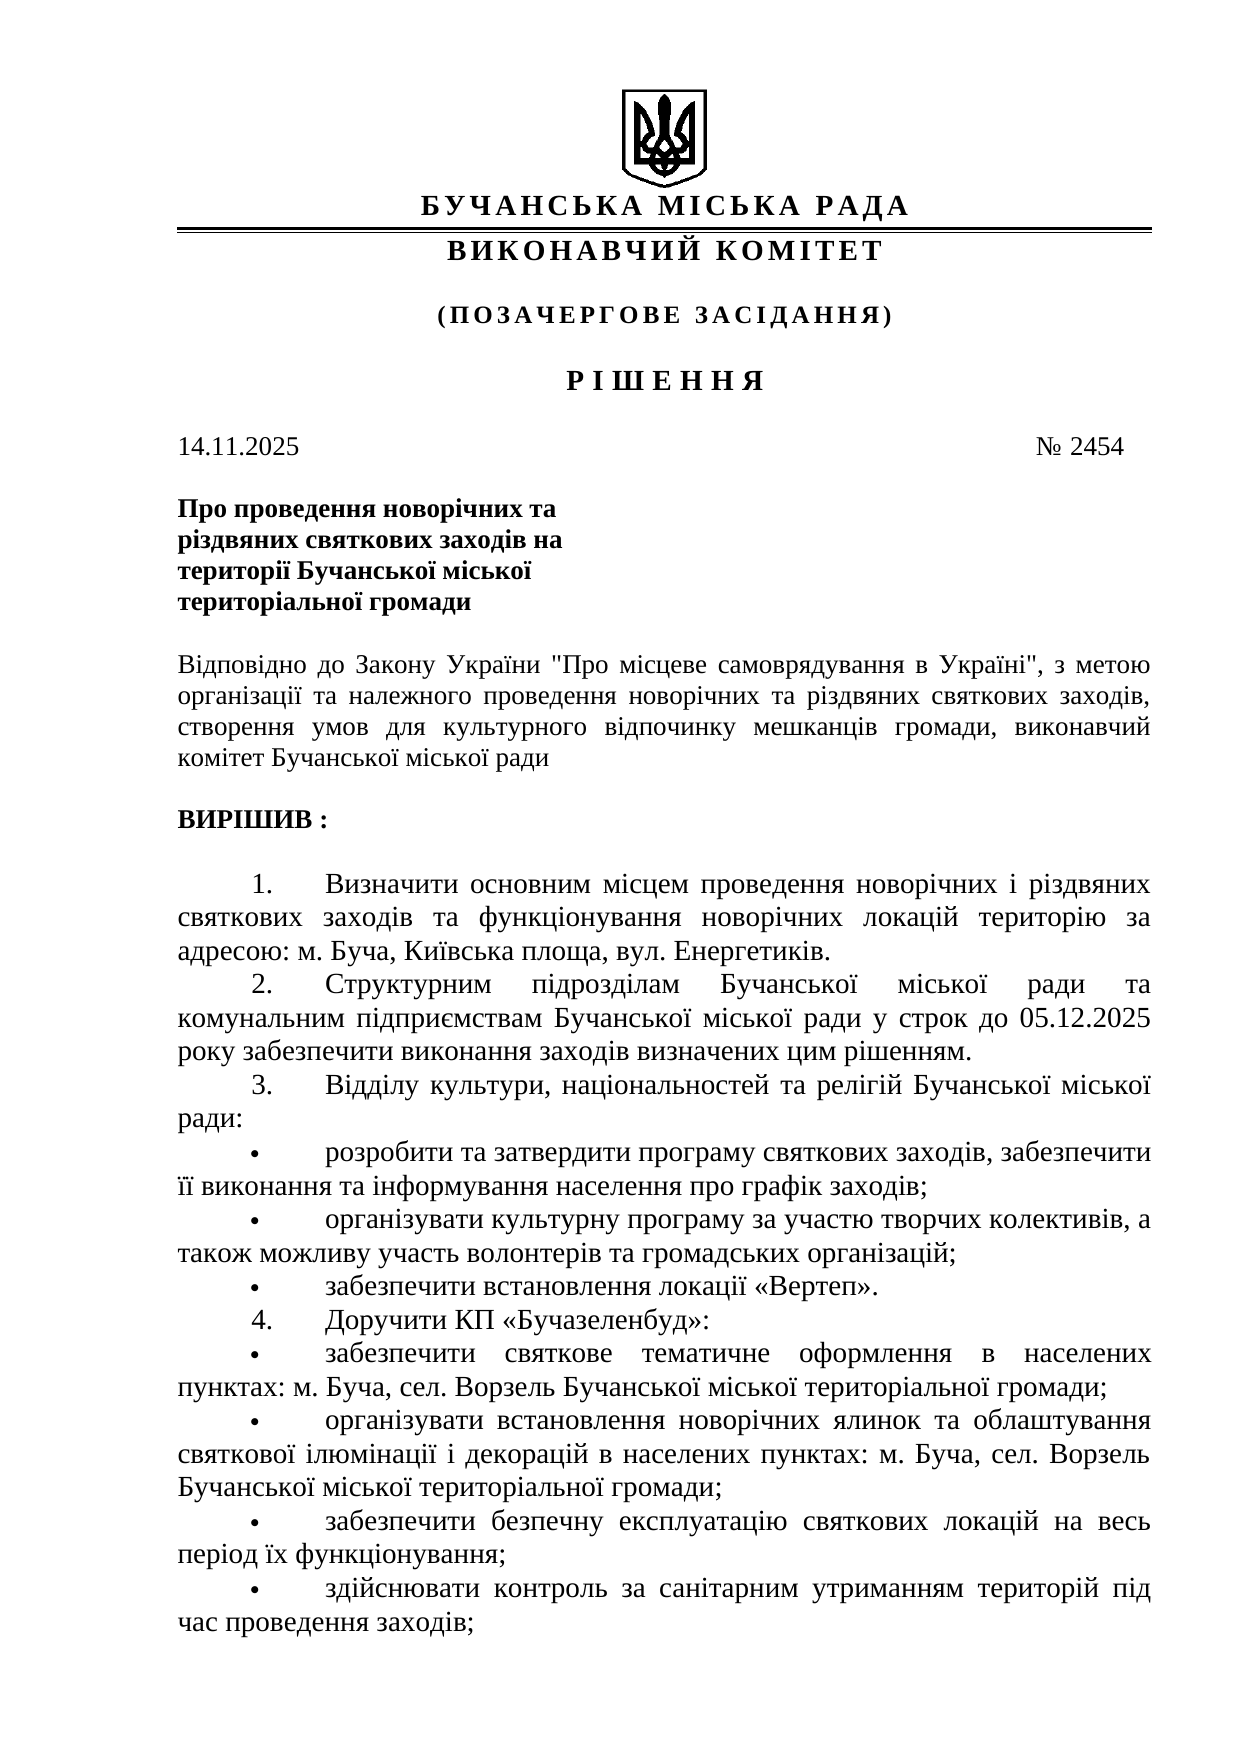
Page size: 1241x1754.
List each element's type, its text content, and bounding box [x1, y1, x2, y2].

list розробити та затвердити програму святкових заходів, забезпечити її виконання та інформування населення про графік заходів; [177, 1134, 1152, 1201]
text БУЧАНСЬКА МІСЬКА РАДА [177, 188, 1152, 222]
text ВИРІШИВ : [177, 803, 1152, 835]
text територіальної громади [177, 586, 1152, 617]
text Відповідно до Закону України "Про місцеве самоврядування в Україні", з метою організації та належного проведення новорічних та різдвяних святкових заходів, створення умов для культурного відпочинку мешканців громади, виконавчий комітет Бучанської міської ради [177, 648, 1152, 772]
list Визначити основним місцем проведення новорічних і різдвяних святкових заходів та функціонування новорічних локацій територію за адресою: м. Буча, Київська площа, вул. Енергетиків. [177, 866, 1152, 966]
text Про проведення новорічних та [177, 492, 1152, 523]
text 14.11.2025 № 2454 [177, 430, 1152, 461]
list Структурним підрозділам Бучанської міської ради та комунальним підприємствам Бучанської міської ради у строк до 05.12.2025 року забезпечити виконання заходів визначених цим рішенням. [177, 966, 1152, 1067]
table_header ВИКОНАВЧИЙ КОМІТЕТ (ПОЗАЧЕРГОВЕ ЗАСІДАННЯ) [177, 233, 1152, 329]
picture [620, 88, 709, 189]
text різдвяних святкових заходів на [177, 523, 1152, 554]
list забезпечити святкове тематичне оформлення в населених пунктах: м. Буча, сел. Ворзель Бучанської міської територіальної громади; [177, 1335, 1152, 1402]
list забезпечити безпечну експлуатацію святкових локацій на весь період їх функціонування; [177, 1503, 1152, 1570]
list організувати культурну програму за участю творчих колективів, а також можливу участь волонтерів та громадських організацій; [177, 1201, 1152, 1268]
text РІШЕННЯ [177, 363, 1152, 396]
text території Бучанської міської [177, 554, 1152, 586]
list Відділу культури, національностей та релігій Бучанської міської ради: [177, 1067, 1152, 1134]
list забезпечити встановлення локації «Вертеп». [177, 1268, 1152, 1302]
list здійснювати контроль за санітарним утриманням територій під час проведення заходів; [177, 1570, 1152, 1637]
list Доручити КП «Бучазеленбуд»: [177, 1302, 1152, 1335]
list організувати встановлення новорічних ялинок та облаштування святкової ілюмінації і декорацій в населених пунктах: м. Буча, сел. Ворзель Бучанської міської територіальної громади; [177, 1402, 1152, 1503]
